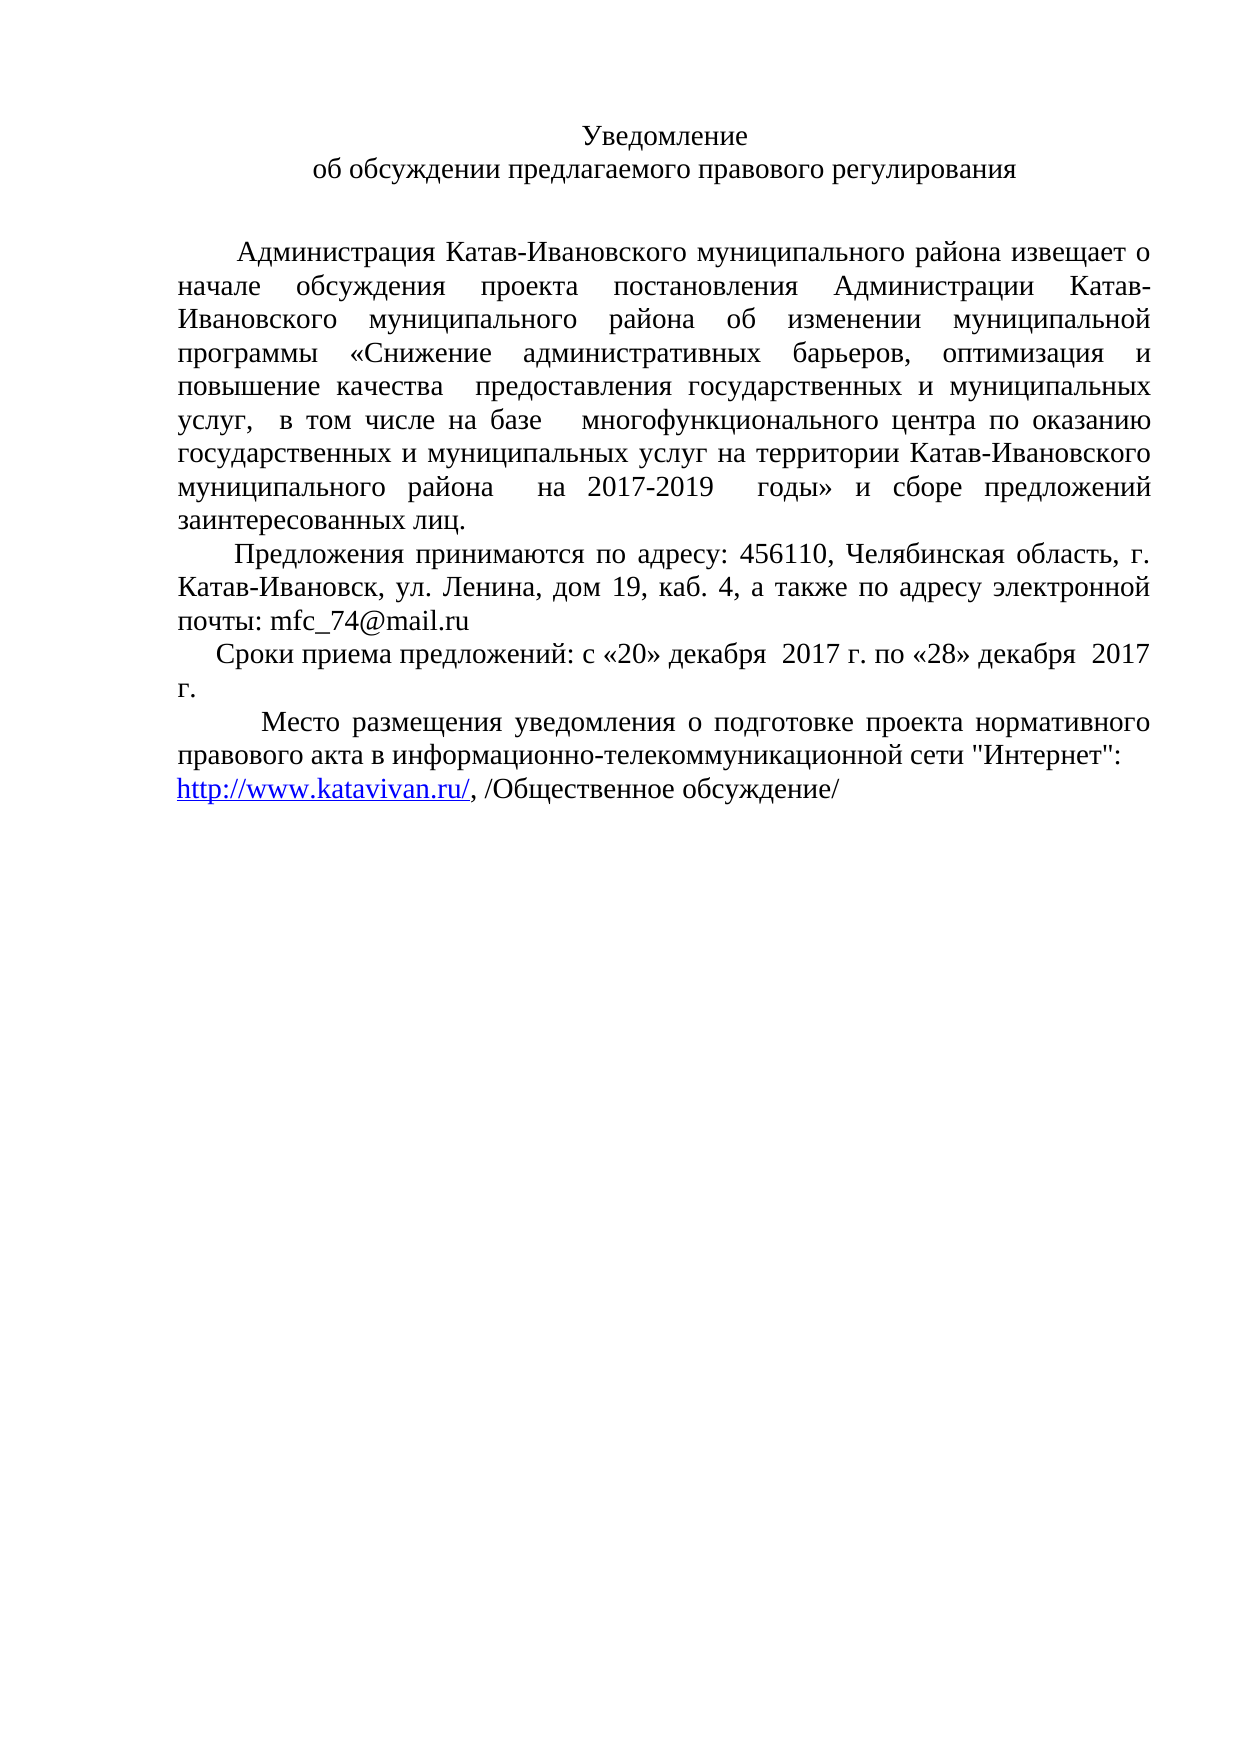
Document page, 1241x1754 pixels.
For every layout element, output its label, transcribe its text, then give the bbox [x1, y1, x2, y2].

text http://www.katavivan.ru/, /Общественное обсуждение/ [88, 771, 1152, 804]
text Предложения принимаются по адресу: 456110, Челябинская область, г. Катав-Ивановск, ул. Ленина, дом 19, каб. 4, а также по адресу электронной почты: mfc_74@mail.ru [177, 536, 1152, 637]
text Администрация Катав-Ивановского муниципального района извещает о начале обсуждения проекта постановления Администрации Катав-Ивановского муниципального района об изменении муниципальной программы «Снижение административных барьеров, оптимизация и повышение качества предоставления государственных и муниципальных услуг, в том числе на базе многофункционального центра по оказанию государственных и муниципальных услуг на территории Катав-Ивановского муниципального района на 2017-2019 годы» и сборе предложений заинтересованных лиц. [177, 206, 1152, 536]
text Сроки приема предложений: с «20» декабря 2017 г. по «28» декабря 2017 г. Место размещения уведомления о подготовке проекта нормативного правового акта в информационно-телекоммуникационной сети "Интернет": [177, 637, 1152, 771]
text Уведомление об обсуждении предлагаемого правового регулирования [177, 118, 1152, 185]
